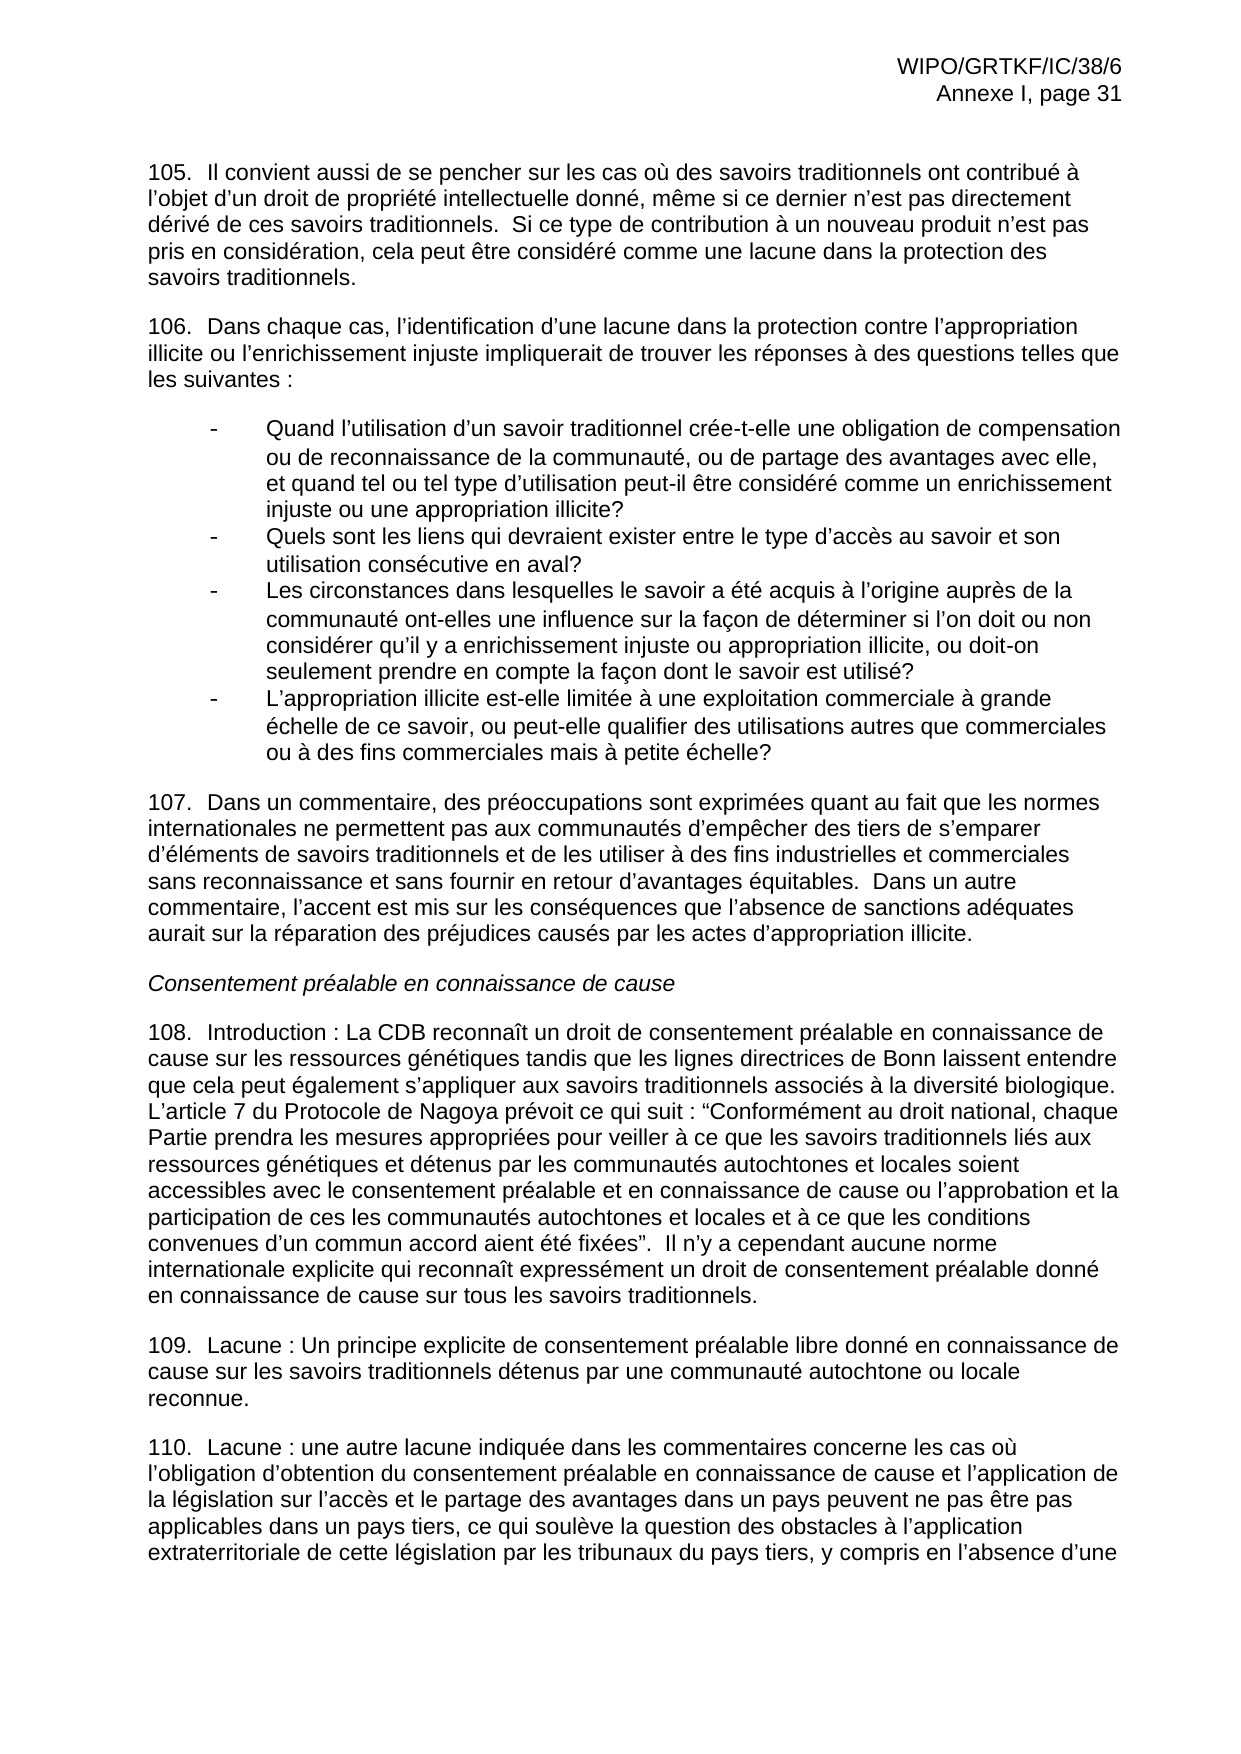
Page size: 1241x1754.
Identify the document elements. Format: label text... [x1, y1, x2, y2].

list Quels sont les liens qui devraient exister entre le type d’accès au savoir et son utilisation consécutive en aval? [207, 523, 1122, 577]
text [148, 1434, 1122, 1566]
text Dans un commentaire, des préoccupations sont exprimées quant au fait que les normes internationales ne permettent pas aux communautés d’empêcher des tiers de s’emparer d’éléments de savoirs traditionnels et de les utiliser à des fins industrielles et commerciales sans reconnaissance et sans fournir en retour d’avantages équitables. Dans un autre commentaire, l’accent est mis sur les conséquences que l’absence de sanctions adéquates aurait sur la réparation des préjudices causés par les actes d’appropriation illicite. [148, 789, 1122, 947]
list L’appropriation illicite est-elle limitée à une exploitation commerciale à grande échelle de ce savoir, ou peut-elle qualifier des utilisations autres que commerciales ou à des fins commerciales mais à petite échelle? [207, 685, 1122, 766]
text Introduction : La CDB reconnaît un droit de consentement préalable en connaissance de cause sur les ressources génétiques tandis que les lignes directrices de Bonn laissent entendre que cela peut également s’appliquer aux savoirs traditionnels associés à la diversité biologique. L’article 7 du Protocole de Nagoya prévoit ce qui suit : “Conformément au droit national, chaque Partie prendra les mesures appropriées pour veiller à ce que les savoirs traditionnels liés aux ressources génétiques et détenus par les communautés autochtones et locales soient accessibles avec le consentement préalable et en connaissance de cause ou l’approbation et la participation de ces les communautés autochtones et locales et à ce que les conditions convenues d’un commun accord aient été fixées”. Il n’y a cependant aucune norme internationale explicite qui reconnaît expressément un droit de consentement préalable donné en connaissance de cause sur tous les savoirs traditionnels. [148, 1019, 1122, 1309]
subtitle Consentement préalable en connaissance de cause [148, 970, 1122, 996]
text Dans chaque cas, l’identification d’une lacune dans la protection contre l’appropriation illicite ou l’enrichissement injuste impliquerait de trouver les réponses à des questions telles que les suivantes : [148, 313, 1122, 392]
text Il convient aussi de se pencher sur les cas où des savoirs traditionnels ont contribué à l’objet d’un droit de propriété intellectuelle donné, même si ce dernier n’est pas directement dérivé de ces savoirs traditionnels. Si ce type de contribution à un nouveau produit n’est pas pris en considération, cela peut être considéré comme une lacune dans la protection des savoirs traditionnels. [148, 158, 1122, 290]
list Quand l’utilisation d’un savoir traditionnel crée-t-elle une obligation de compensation ou de reconnaissance de la communauté, ou de partage des avantages avec elle, et quand tel ou tel type d’utilisation peut-il être considéré comme un enrichissement injuste ou une appropriation illicite? [207, 415, 1122, 523]
text Lacune : Un principe explicite de consentement préalable libre donné en connaissance de cause sur les savoirs traditionnels détenus par une communauté autochtone ou locale reconnue. [148, 1332, 1122, 1411]
list Les circonstances dans lesquelles le savoir a été acquis à l’origine auprès de la communauté ont-elles une influence sur la façon de déterminer si l’on doit ou non considérer qu’il y a enrichissement injuste ou appropriation illicite, ou doit-on seulement prendre en compte la façon dont le savoir est utilisé? [207, 577, 1122, 685]
